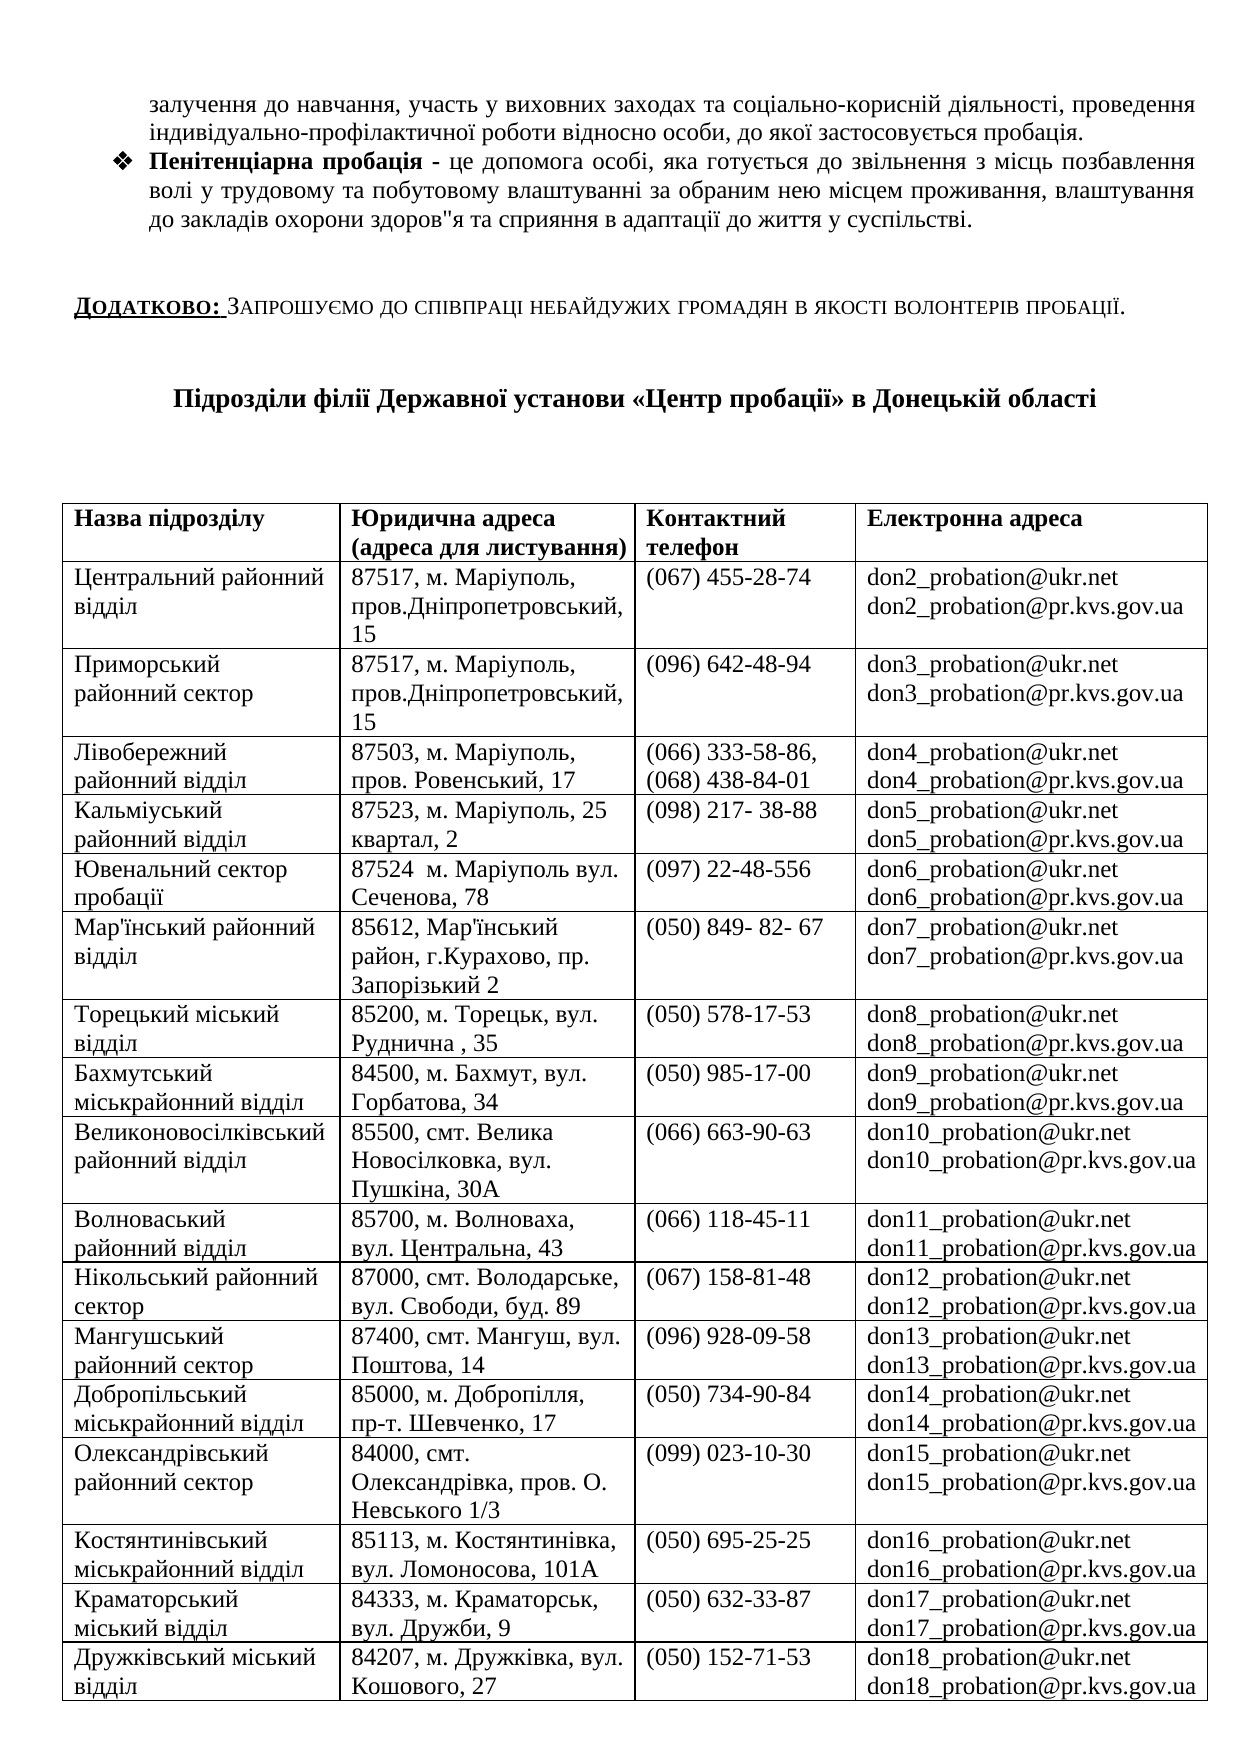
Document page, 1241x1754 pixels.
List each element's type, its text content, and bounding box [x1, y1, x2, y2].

text Підрозділи філії Державної установи «Центр пробації» в Донецькій області [74, 382, 1196, 413]
table_cell 87000, смт. Володарське, вул. Свободи, буд. 89 [341, 1263, 634, 1320]
table_cell 85113, м. Костянтинівка, вул. Ломоносова, 101А [341, 1525, 634, 1583]
table_cell Краматорський міський відділ [63, 1584, 339, 1641]
table_cell Центральний районний відділ [63, 562, 339, 648]
table_cell (098) 217- 38-88 [636, 795, 855, 853]
table_cell 85000, м. Добропілля, пр-т. Шевченко, 17 [341, 1380, 634, 1437]
table_cell don7_probation@ukr.net don7_probation@pr.kvs.gov.ua [856, 912, 1207, 998]
table_cell don5_probation@ukr.net don5_probation@pr.kvs.gov.ua [856, 795, 1207, 853]
table_cell don10_probation@ukr.net don10_probation@pr.kvs.gov.ua [856, 1117, 1207, 1203]
table_cell don15_probation@ukr.net don15_probation@pr.kvs.gov.ua [856, 1438, 1207, 1524]
table_cell (067) 455-28-74 [636, 562, 855, 648]
table_cell Олександрівський районний сектор [63, 1438, 339, 1524]
list Пенітенціарна пробація - це допомога особі, яка готується до звільнення з місць позбавлення волі у трудовому та побутовому влаштуванні за обраним нею місцем проживання, влаштування до закладів охорони здоров"я та сприяння в адаптації до життя у суспільстві. [111, 146, 1196, 232]
table_cell (067) 158-81-48 [636, 1263, 855, 1320]
table_cell (050) 985-17-00 [636, 1058, 855, 1116]
table_cell don12_probation@ukr.net don12_probation@pr.kvs.gov.ua [856, 1263, 1207, 1320]
table_cell Ювенальний сектор пробації [63, 854, 339, 911]
table_cell don11_probation@ukr.net don11_probation@pr.kvs.gov.ua [856, 1204, 1207, 1261]
table_cell (050) 152-71-53 [636, 1643, 855, 1700]
table_cell (050) 578-17-53 [636, 1000, 855, 1057]
table_cell don18_probation@ukr.net don18_probation@pr.kvs.gov.ua [856, 1643, 1207, 1700]
table_cell (099) 023-10-30 [636, 1438, 855, 1524]
table_cell don6_probation@ukr.net don6_probation@pr.kvs.gov.ua [856, 854, 1207, 911]
table_cell Торецький міський відділ [63, 1000, 339, 1057]
table_cell 85612, Мар'їнський район, г.Курахово, пр. Запорізький 2 [341, 912, 634, 998]
table_cell don17_probation@ukr.net don17_probation@pr.kvs.gov.ua [856, 1584, 1207, 1641]
table_cell 87517, м. Маріуполь, пров.Дніпропетровський, 15 [341, 649, 634, 736]
table_cell Мангушський районний сектор [63, 1321, 339, 1378]
table_cell (066) 118-45-11 [636, 1204, 855, 1261]
table_cell (097) 22-48-556 [636, 854, 855, 911]
table_cell don16_probation@ukr.net don16_probation@pr.kvs.gov.ua [856, 1525, 1207, 1583]
table_cell 87523, м. Маріуполь, 25 квартал, 2 [341, 795, 634, 853]
table_cell don3_probation@ukr.net don3_probation@pr.kvs.gov.ua [856, 649, 1207, 736]
table_cell Приморський районний сектор [63, 649, 339, 736]
table_cell Добропільський міськрайонний відділ [63, 1380, 339, 1437]
table_cell Нікольський районний сектор [63, 1263, 339, 1320]
table_cell 85700, м. Волноваха, вул. Центральна, 43 [341, 1204, 634, 1261]
table_header Контактний телефон [636, 504, 855, 561]
table_cell 87503, м. Маріуполь, пров. Ровенський, 17 [341, 737, 634, 794]
table_cell Мар'їнський районний відділ [63, 912, 339, 998]
table_cell Кальміуський районний відділ [63, 795, 339, 853]
table_cell Волноваський районний відділ [63, 1204, 339, 1261]
table_cell (066) 663-90-63 [636, 1117, 855, 1203]
table_cell (066) 333-58-86, (068) 438-84-01 [636, 737, 855, 794]
table_cell 87400, смт. Мангуш, вул. Поштова, 14 [341, 1321, 634, 1378]
table_cell 87524 м. Маріуполь вул. Сеченова, 78 [341, 854, 634, 911]
table_cell Бахмутський міськрайонний відділ [63, 1058, 339, 1116]
table_cell don8_probation@ukr.net don8_probation@pr.kvs.gov.ua [856, 1000, 1207, 1057]
table_cell 84207, м. Дружківка, вул. Кошового, 27 [341, 1643, 634, 1700]
table_cell Великоновосілківський районний відділ [63, 1117, 339, 1203]
table_cell don4_probation@ukr.net don4_probation@pr.kvs.gov.ua [856, 737, 1207, 794]
table_cell 84000, смт. Олександрівка, пров. О. Невського 1/3 [341, 1438, 634, 1524]
text Додатково: Запрошуємо до співпраці небайдужих громадян в якості волонтерів пробації. [74, 290, 1196, 321]
table_cell (050) 695-25-25 [636, 1525, 855, 1583]
table_cell don13_probation@ukr.net don13_probation@pr.kvs.gov.ua [856, 1321, 1207, 1378]
table_cell 84500, м. Бахмут, вул. Горбатова, 34 [341, 1058, 634, 1116]
table_cell (096) 642-48-94 [636, 649, 855, 736]
table_header Назва підрозділу [63, 504, 339, 561]
table_header Юридична адреса (адреса для листування) [341, 504, 634, 561]
table_cell 85500, смт. Велика Новосілковка, вул. Пушкіна, 30А [341, 1117, 634, 1203]
table_cell (050) 849- 82- 67 [636, 912, 855, 998]
table_cell 84333, м. Краматорськ, вул. Дружби, 9 [341, 1584, 634, 1641]
table_cell Костянтинівський міськрайонний відділ [63, 1525, 339, 1583]
table_cell (096) 928-09-58 [636, 1321, 855, 1378]
table_cell 85200, м. Торецьк, вул. Руднична , 35 [341, 1000, 634, 1057]
table_cell Дружківський міський відділ [63, 1643, 339, 1700]
table_header Електронна адреса [856, 504, 1207, 561]
table_cell (050) 632-33-87 [636, 1584, 855, 1641]
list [111, 89, 1196, 146]
table_cell don9_probation@ukr.net don9_probation@pr.kvs.gov.ua [856, 1058, 1207, 1116]
table_cell don2_probation@ukr.net don2_probation@pr.kvs.gov.ua [856, 562, 1207, 648]
table_cell Лівобережний районний відділ [63, 737, 339, 794]
table_cell don14_probation@ukr.net don14_probation@pr.kvs.gov.ua [856, 1380, 1207, 1437]
table_cell (050) 734-90-84 [636, 1380, 855, 1437]
table_cell 87517, м. Маріуполь, пров.Дніпропетровський, 15 [341, 562, 634, 648]
